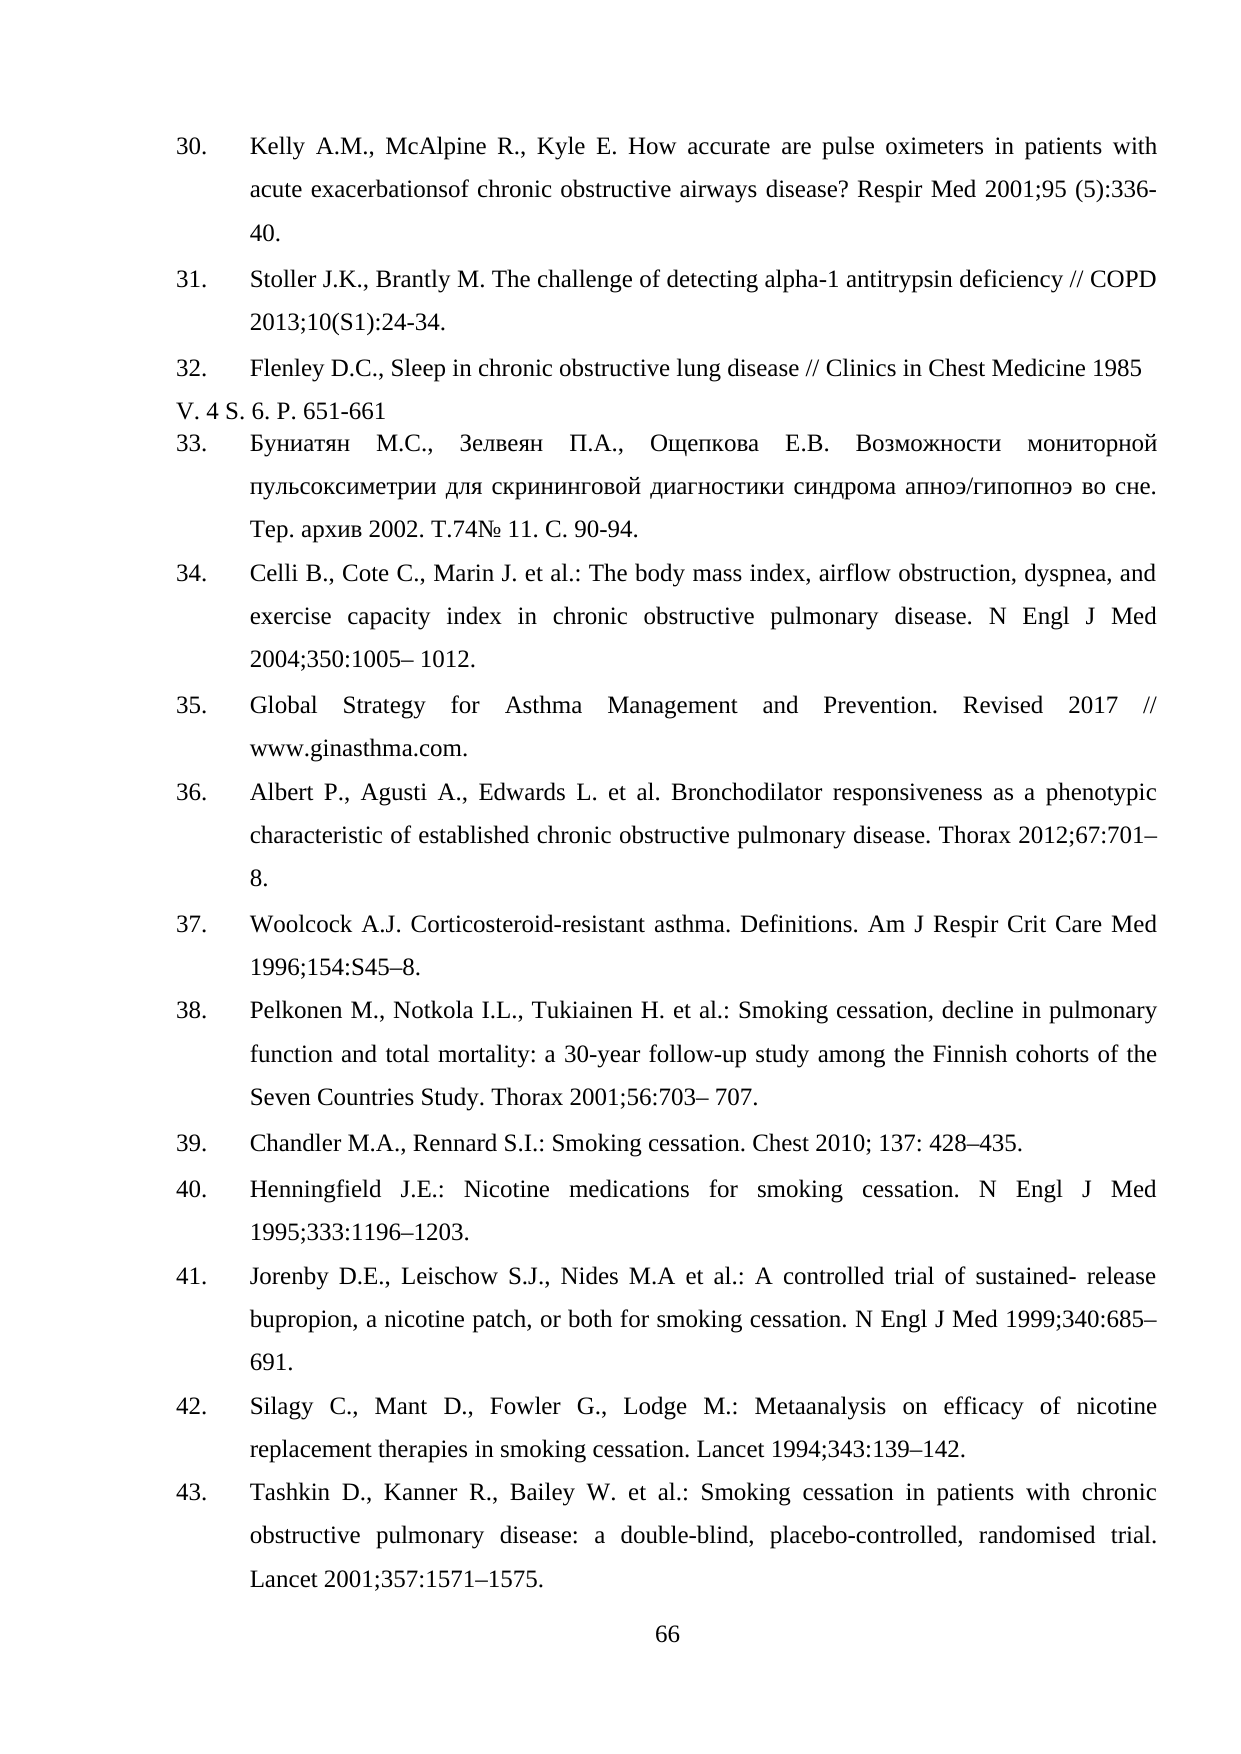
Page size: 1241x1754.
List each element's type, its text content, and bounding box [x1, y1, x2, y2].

list Буниатян М.С., Зелвеян П.А., Ощепкова Е.В. Возможности мониторной пульсоксиметрии для скрининговой диагностики синдрома апноэ/гипопноэ во сне. Тер. архив 2002. Т.74№ 11. С. 90-94. [176, 428, 1158, 543]
list Global Strategy for Asthma Management and Prevention. Revised 2017 // www.ginasthma.com. [176, 690, 1158, 762]
list Flenley D.C., Sleep in chronic obstructive lung disease // Clinics in Chest Medicine 1985 [176, 353, 1158, 381]
list Stoller J.K., Brantly M. The challenge of detecting alpha-1 antitrypsin deficiency // COPD 2013;10(S1):24-34. [176, 264, 1158, 336]
list Henningfield J.E.: Nicotine medications for smoking cessation. N Engl J Med 1995;333:1196–1203. [176, 1174, 1158, 1246]
list Jorenby D.E., Leischow S.J., Nides M.A et al.: A controlled trial of sustained- release bupropion, a nicotine patch, or both for smoking cessation. N Engl J Med 1999;340:685–691. [176, 1261, 1158, 1376]
list Woolcock A.J. Corticosteroid-resistant asthma. Definitions. Am J Respir Crit Care Med 1996;154:S45–8. [176, 909, 1158, 981]
list Celli B., Cote C., Marin J. et al.: The body mass index, airflow obstruction, dyspnea, and exercise capacity index in chronic obstructive pulmonary disease. N Engl J Med 2004;350:1005– 1012. [176, 558, 1158, 673]
list Silagy C., Mant D., Fowler G., Lodge M.: Metaanalysis on efficacy of nicotine replacement therapies in smoking cessation. Lancet 1994;343:139–142. [176, 1391, 1158, 1463]
list Albert P., Agusti A., Edwards L. et al. Bronchodilator responsiveness as a phenotypic characteristic of established chronic obstructive pulmonary disease. Thorax 2012;67:701–8. [176, 777, 1158, 892]
list Pelkonen M., Notkola I.L., Tukiainen H. et al.: Smoking cessation, decline in pulmonary function and total mortality: a 30-year follow-up study among the Finnish cohorts of the Seven Countries Study. Thorax 2001;56:703– 707. [176, 996, 1158, 1111]
list Tashkin D., Kanner R., Bailey W. et al.: Smoking cessation in patients with chronic obstructive pulmonary disease: a double-blind, placebo-controlled, randomised trial. Lancet 2001;357:1571–1575. [176, 1477, 1158, 1592]
list Chandler M.A., Rennard S.I.: Smoking cessation. Chest 2010; 137: 428–435. [176, 1128, 1158, 1157]
list Kelly A.M., McAlpine R., Kyle E. How accurate are pulse oximeters in patients with acute exacerbationsof chronic obstructive airways disease? Respir Med 2001;95 (5):336-40. [176, 131, 1158, 246]
text V. 4 S. 6. P. 651-661 [176, 396, 1158, 425]
